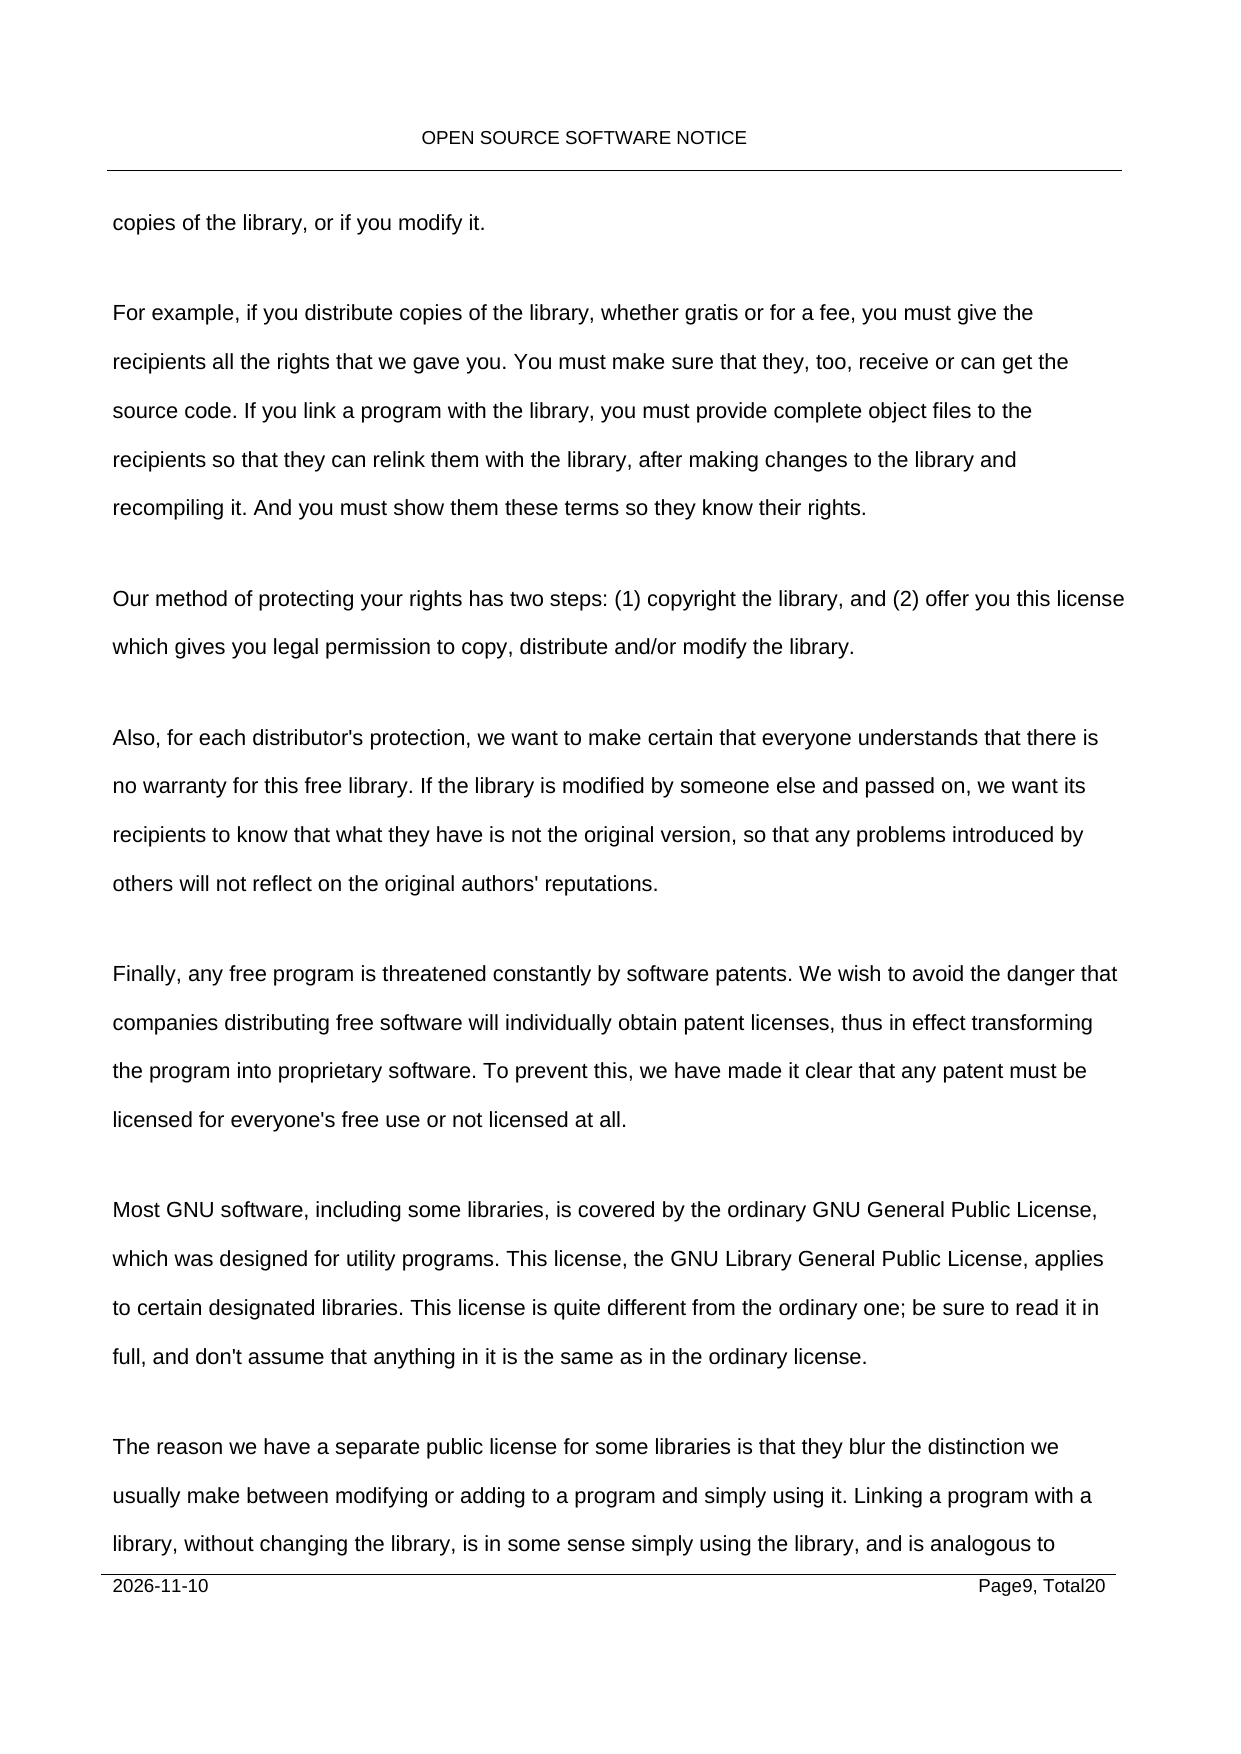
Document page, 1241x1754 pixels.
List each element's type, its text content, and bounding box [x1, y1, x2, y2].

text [112, 1430, 1128, 1560]
text Finally, any free program is threatened constantly by software patents. We wish to avoid the danger that companies distributing free software will individually obtain patent licenses, thus in effect transforming the program into proprietary software. To prevent this, we have made it clear that any patent must be licensed for everyone's free use or not licensed at all. [112, 957, 1128, 1136]
text Our method of protecting your rights has two steps: (1) copyright the library, and (2) offer you this license which gives you legal permission to copy, distribute and/or modify the library. [112, 582, 1128, 663]
text For example, if you distribute copies of the library, whether gratis or for a fee, you must give the recipients all the rights that we gave you. You must make sure that they, too, receive or can get the source code. If you link a program with the library, you must provide complete object files to the recipients so that they can relink them with the library, after making changes to the library and recompiling it. And you must show them these terms so they know their rights. [112, 297, 1128, 524]
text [112, 206, 1128, 239]
text Most GNU software, including some libraries, is covered by the ordinary GNU General Public License, which was designed for utility programs. This license, the GNU Library General Public License, applies to certain designated libraries. This license is quite different from the ordinary one; be sure to read it in full, and don't assume that anything in it is the same as in the ordinary license. [112, 1194, 1128, 1372]
text Also, for each distributor's protection, we want to make certain that everyone understands that there is no warranty for this free library. If the library is modified by someone else and passed on, we want its recipients to know that what they have is not the original version, so that any problems introduced by others will not reflect on the original authors' reputations. [112, 721, 1128, 899]
